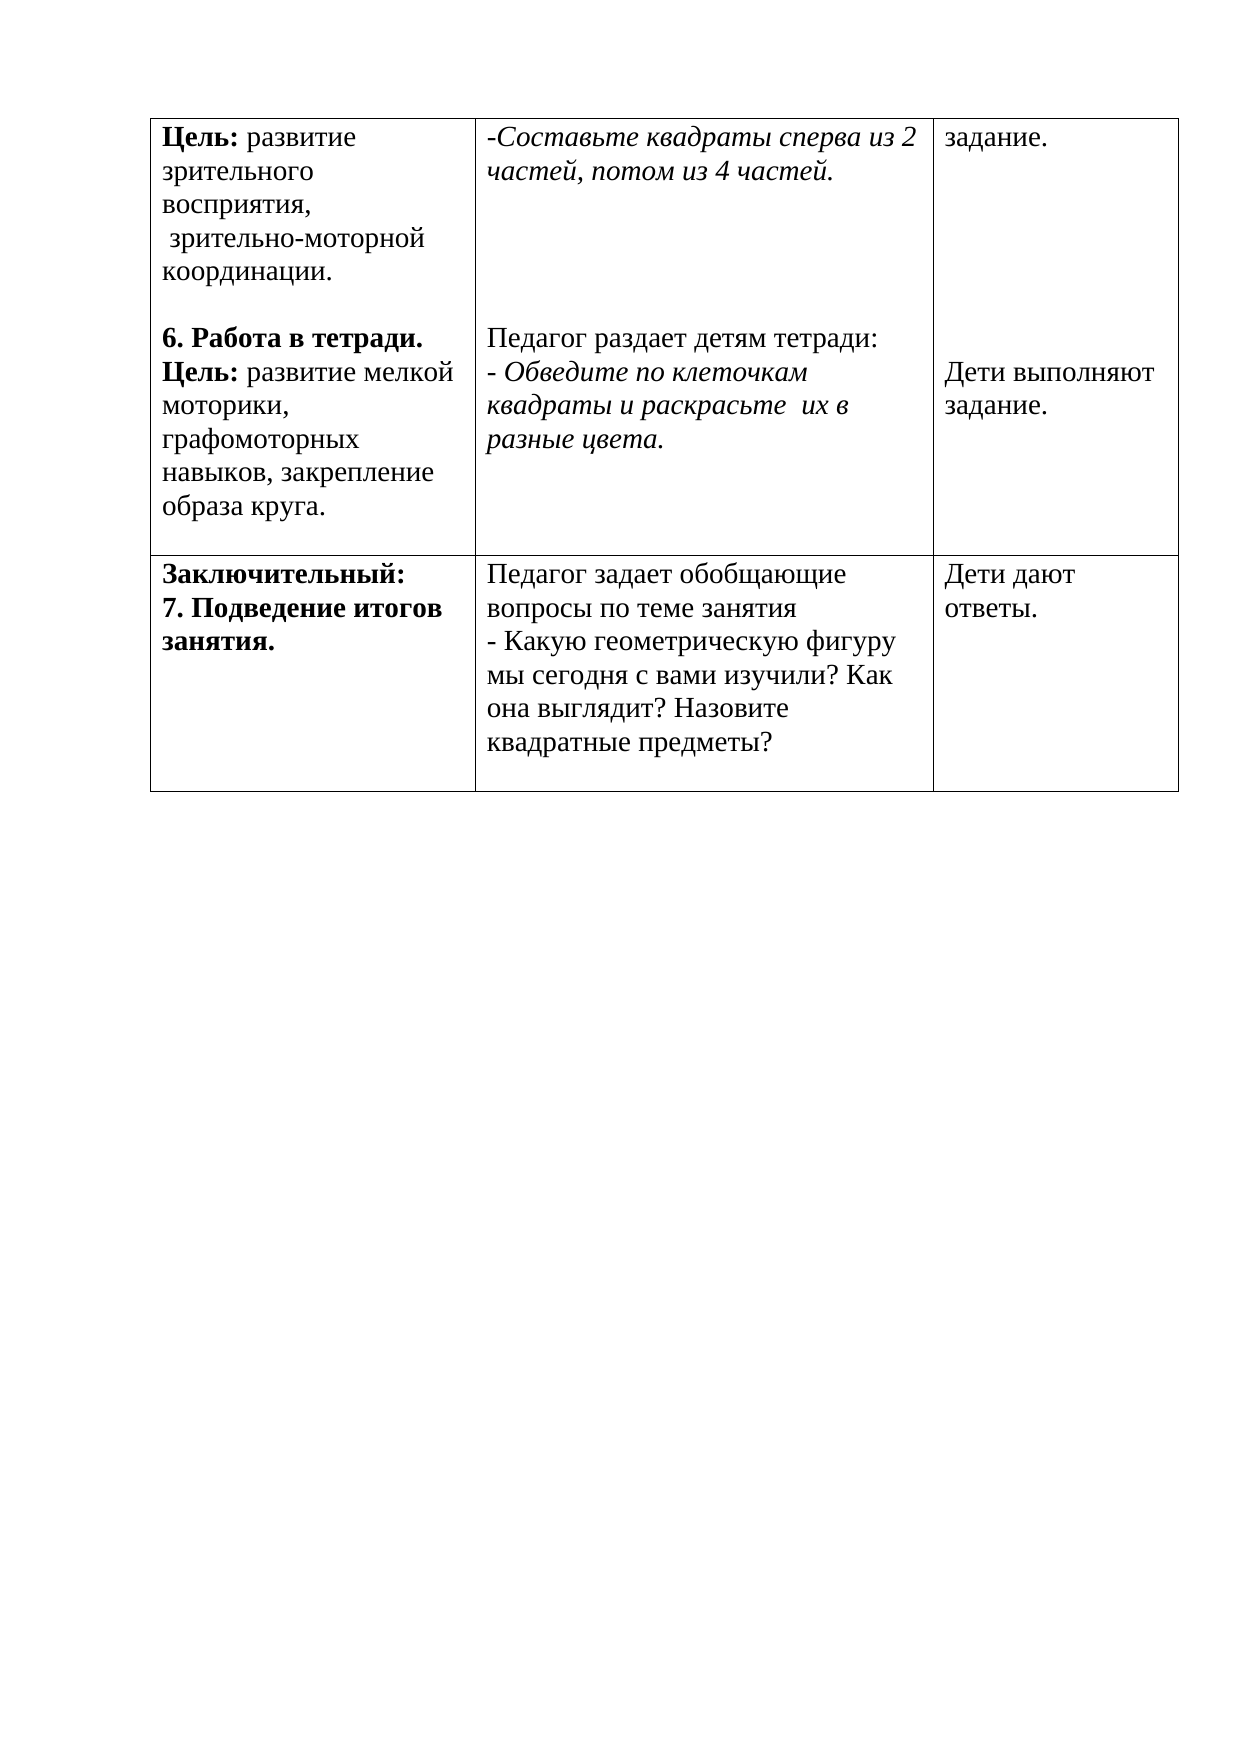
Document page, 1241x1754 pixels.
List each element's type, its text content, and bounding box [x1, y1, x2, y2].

table_cell Заключительный: 7. Подведение итогов занятия. [151, 556, 475, 791]
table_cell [934, 119, 1178, 555]
table_cell Педагог задает обобщающие вопросы по теме занятия - Какую геометрическую фигуру мы сегодня с вами изучили? Как она выглядит? Назовите квадратные предметы? [476, 556, 933, 791]
table_cell Дети дают ответы. [934, 556, 1178, 791]
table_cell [476, 119, 933, 555]
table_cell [151, 119, 475, 555]
